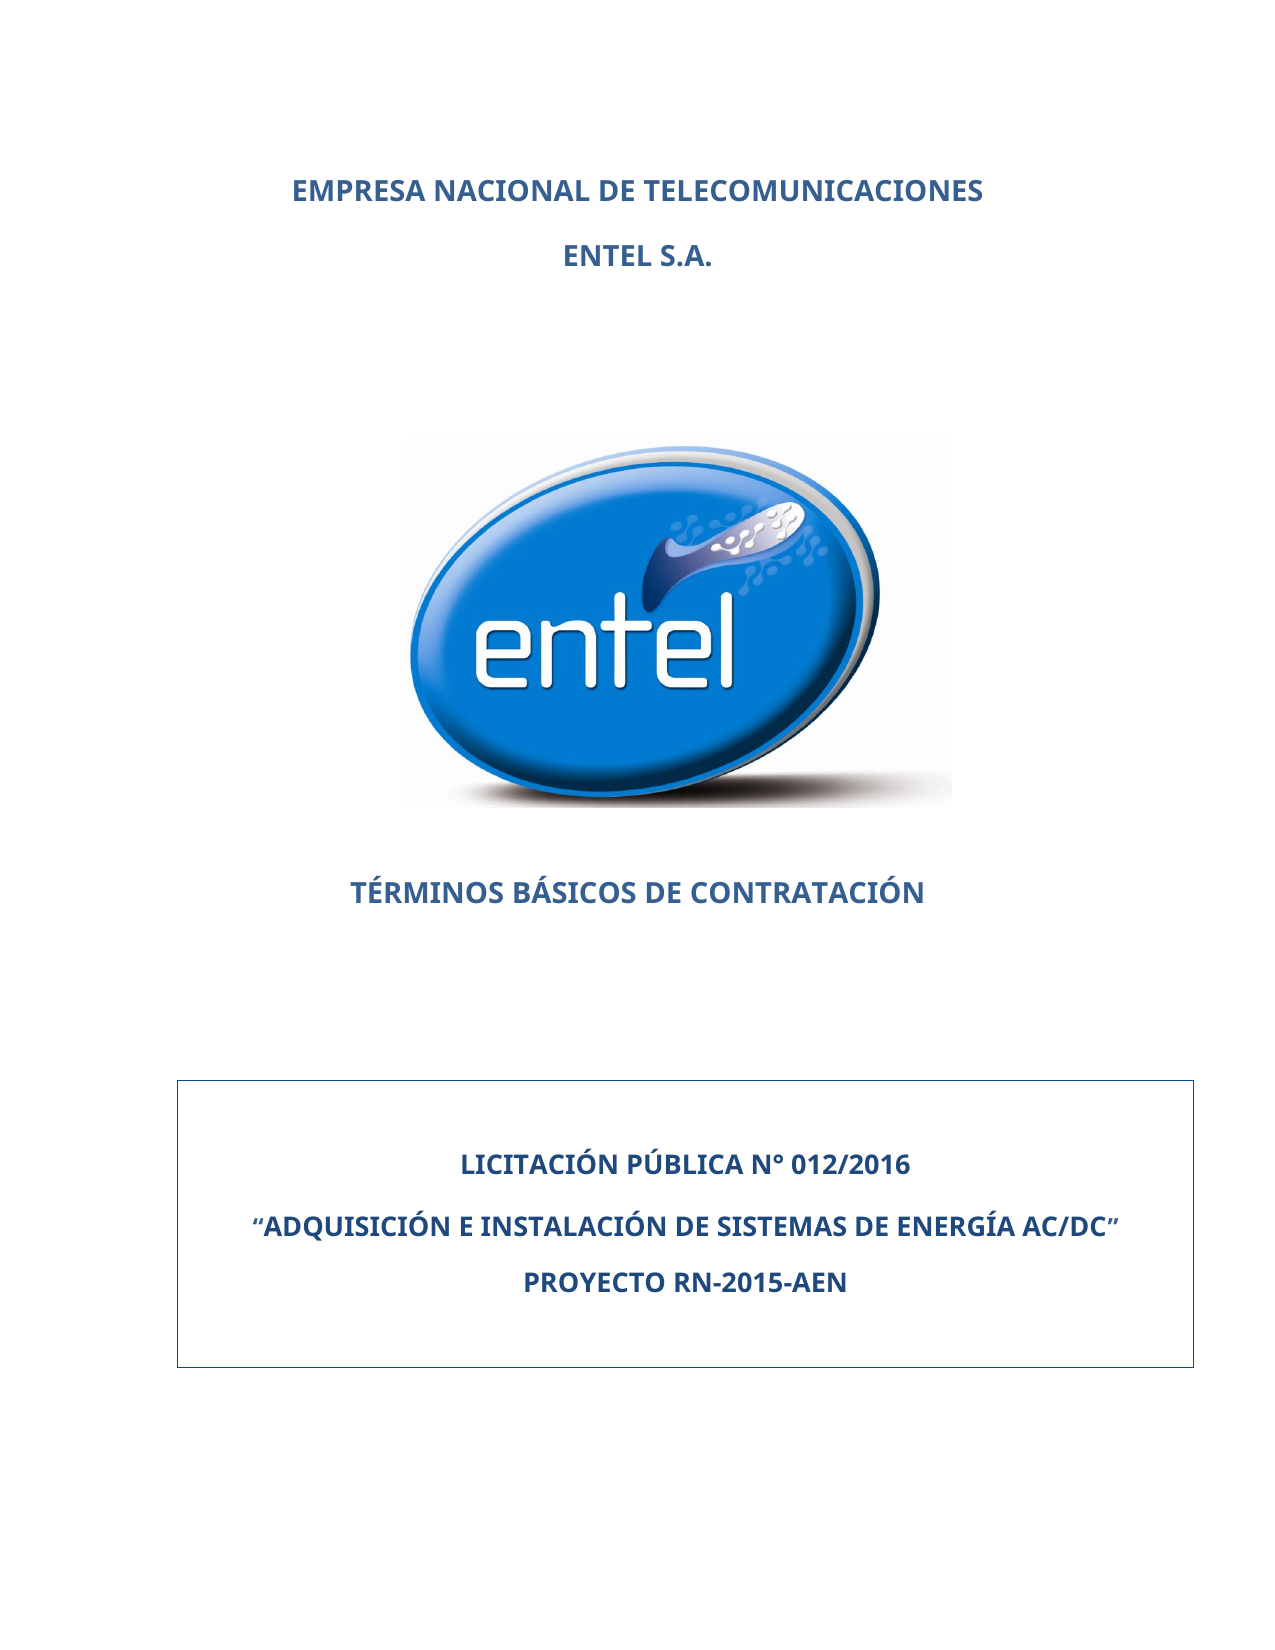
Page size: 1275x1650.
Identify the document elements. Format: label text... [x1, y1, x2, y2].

text TÉRMINOS BÁSICOS DE CONTRATACIÓN [177, 872, 1098, 912]
table_header LICITACIÓN PÚBLICA N° 012/2016 “ADQUISICIÓN E INSTALACIÓN DE SISTEMAS DE ENERGÍA AC/DC” PROYECTO RN-2015-AEN [178, 1081, 1193, 1367]
picture [406, 439, 952, 808]
text EMPRESA NACIONAL DE TELECOMUNICACIONES [177, 170, 1098, 210]
text ENTEL S.A. [177, 235, 1098, 275]
